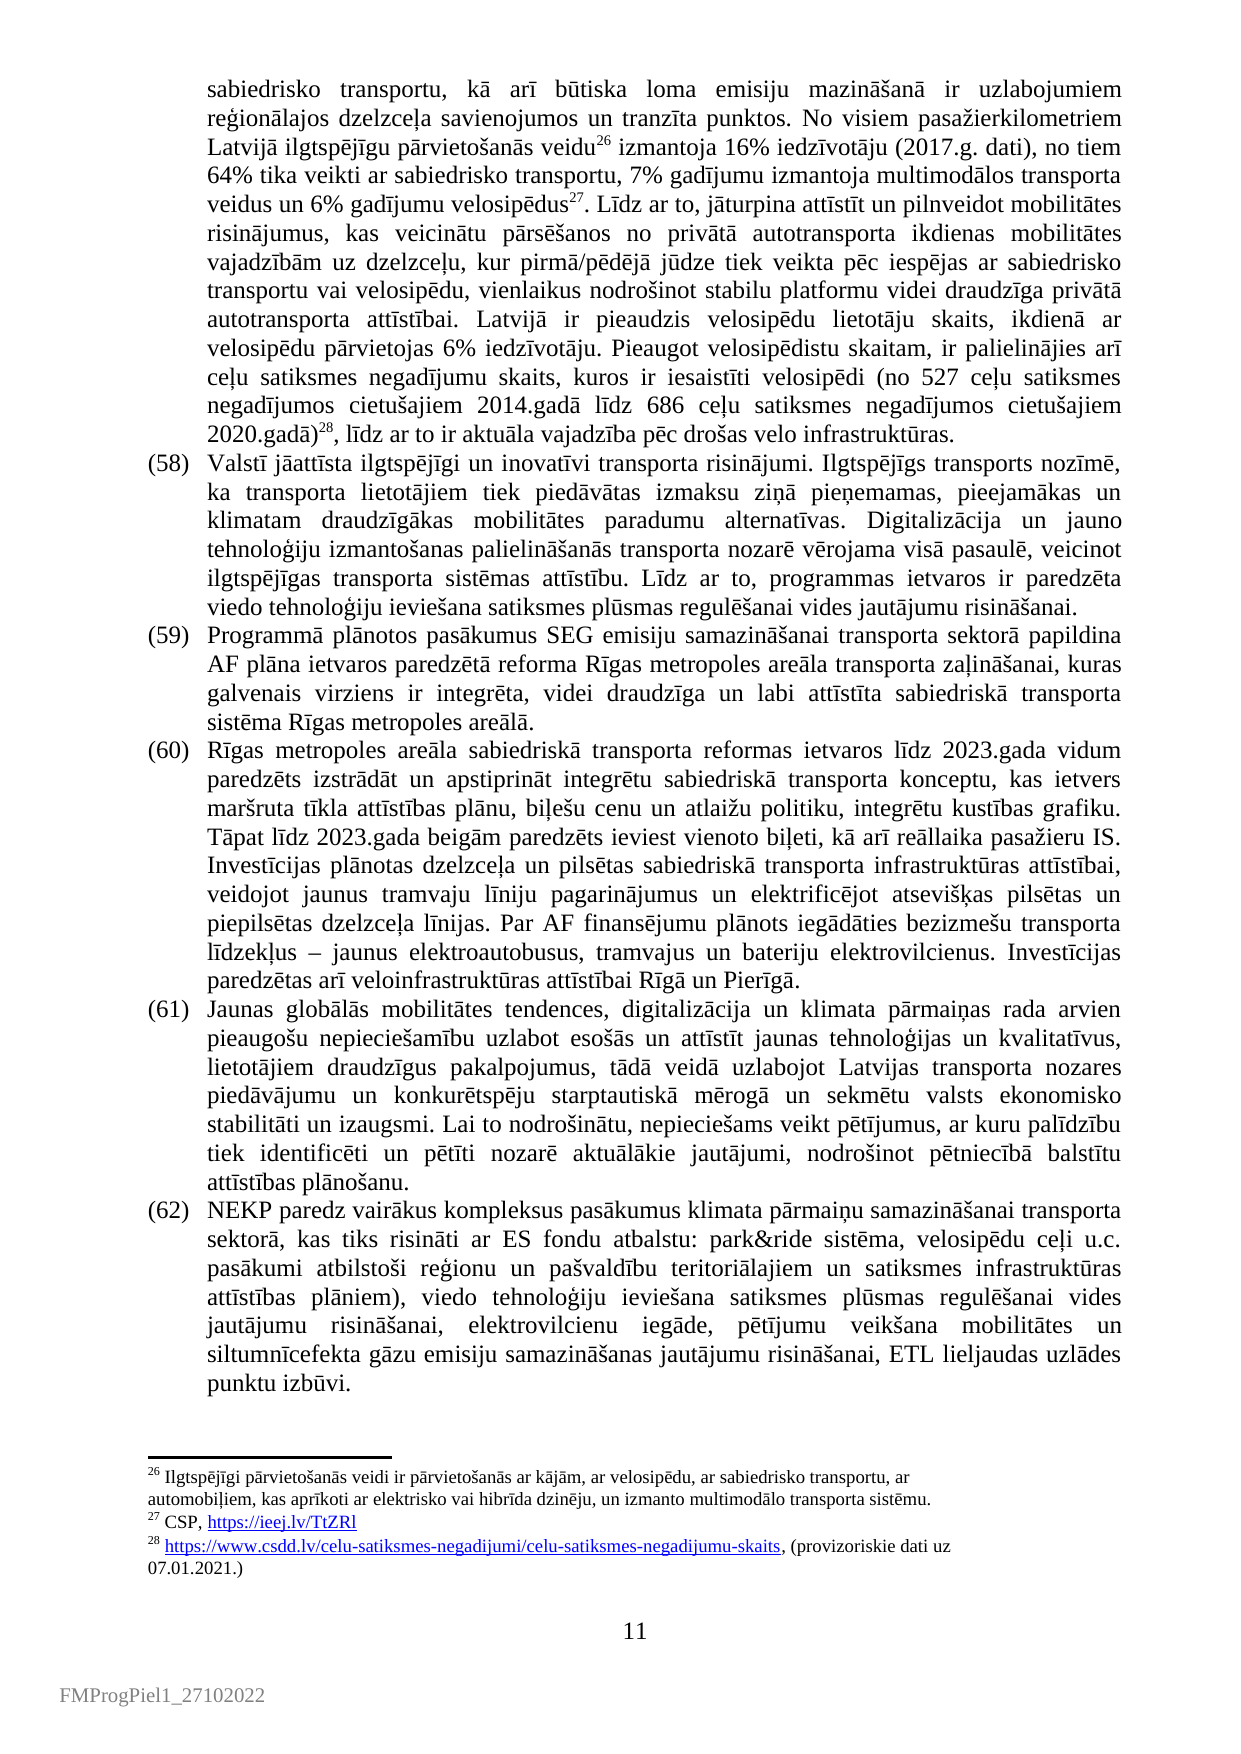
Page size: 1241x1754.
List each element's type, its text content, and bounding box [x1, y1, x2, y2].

list Rīgas metropoles areāla sabiedriskā transporta reformas ietvaros līdz 2023.gada vidum paredzēts izstrādāt un apstiprināt integrētu sabiedriskā transporta konceptu, kas ietvers maršruta tīkla attīstības plānu, biļešu cenu un atlaižu politiku, integrētu kustības grafiku. Tāpat līdz 2023.gada beigām paredzēts ieviest vienoto biļeti, kā arī reāllaika pasažieru IS. Investīcijas plānotas dzelzceļa un pilsētas sabiedriskā transporta infrastruktūras attīstībai, veidojot jaunus tramvaju līniju pagarinājumus un elektrificējot atsevišķas pilsētas un piepilsētas dzelzceļa līnijas. Par AF finansējumu plānots iegādāties bezizmešu transporta līdzekļus – jaunus elektroautobusus, tramvajus un bateriju elektrovilcienus. Investīcijas paredzētas arī veloinfrastruktūras attīstībai Rīgā un Pierīgā. [148, 735, 1122, 994]
list Programmā plānotos pasākumus SEG emisiju samazināšanai transporta sektorā papildina AF plāna ietvaros paredzētā reforma Rīgas metropoles areāla transporta zaļināšanai, kuras galvenais virziens ir integrēta, videi draudzīga un labi attīstīta sabiedriskā transporta sistēma Rīgas metropoles areālā. [148, 620, 1122, 735]
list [148, 74, 1122, 448]
list NEKP paredz vairākus kompleksus pasākumus klimata pārmaiņu samazināšanai transporta sektorā, kas tiks risināti ar ES fondu atbalstu: park&ride sistēma, velosipēdu ceļi u.c. pasākumi atbilstoši reģionu un pašvaldību teritoriālajiem un satiksmes infrastruktūras attīstības plāniem), viedo tehnoloģiju ieviešana satiksmes plūsmas regulēšanai vides jautājumu risināšanai, elektrovilcienu iegāde, pētījumu veikšana mobilitātes un siltumnīcefekta gāzu emisiju samazināšanas jautājumu risināšanai, ETL lieljaudas uzlādes punktu izbūvi. [148, 1195, 1122, 1397]
list Jaunas globālās mobilitātes tendences, digitalizācija un klimata pārmaiņas rada arvien pieaugošu nepieciešamību uzlabot esošās un attīstīt jaunas tehnoloģijas un kvalitatīvus, lietotājiem draudzīgus pakalpojumus, tādā veidā uzlabojot Latvijas transporta nozares piedāvājumu un konkurētspēju starptautiskā mērogā un sekmētu valsts ekonomisko stabilitāti un izaugsmi. Lai to nodrošinātu, nepieciešams veikt pētījumus, ar kuru palīdzību tiek identificēti un pētīti nozarē aktuālākie jautājumi, nodrošinot pētniecībā balstītu attīstības plānošanu. [148, 994, 1122, 1195]
list Valstī jāattīsta ilgtspējīgi un inovatīvi transporta risinājumi. Ilgtspējīgs transports nozīmē, ka transporta lietotājiem tiek piedāvātas izmaksu ziņā pieņemamas, pieejamākas un klimatam draudzīgākas mobilitātes paradumu alternatīvas. Digitalizācija un jauno tehnoloģiju izmantošanas palielināšanās transporta nozarē vērojama visā pasaulē, veicinot ilgtspējīgas transporta sistēmas attīstību. Līdz ar to, programmas ietvaros ir paredzēta viedo tehnoloģiju ieviešana satiksmes plūsmas regulēšanai vides jautājumu risināšanai. [148, 448, 1122, 620]
